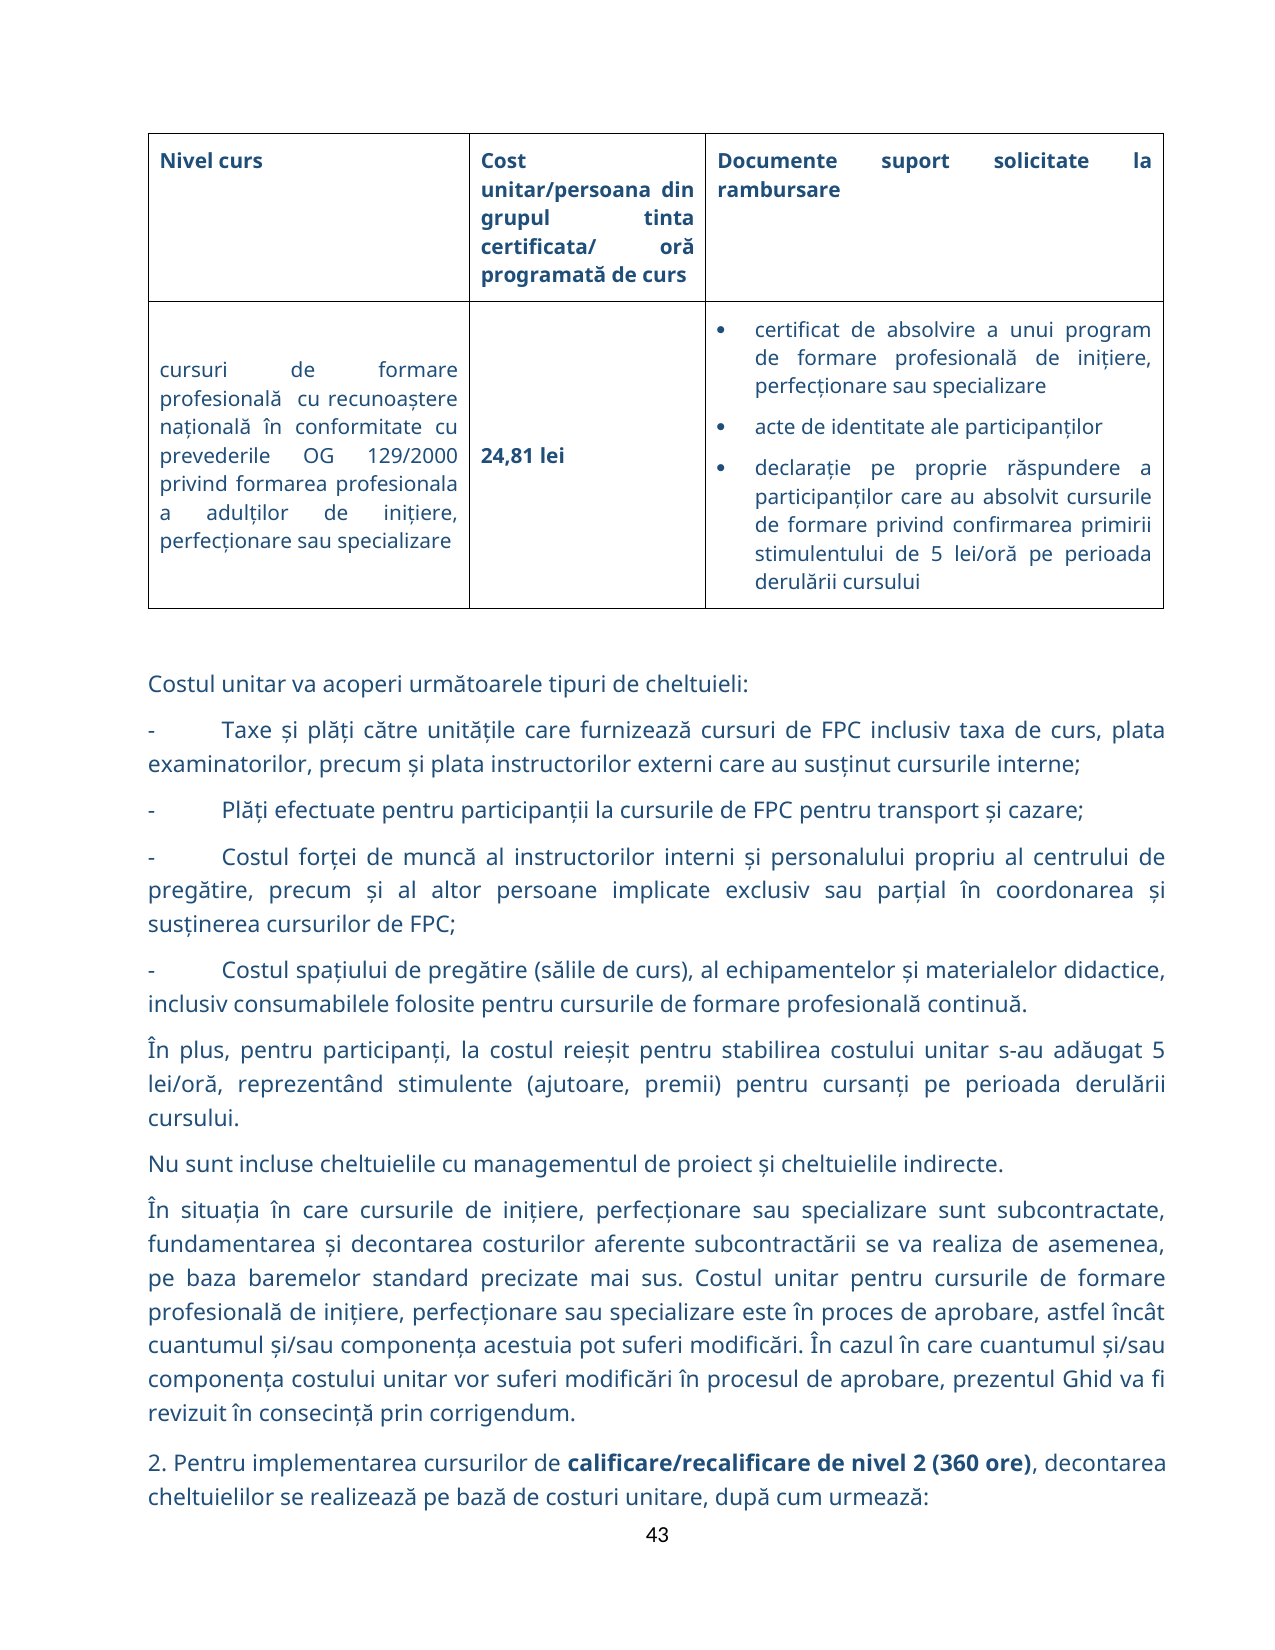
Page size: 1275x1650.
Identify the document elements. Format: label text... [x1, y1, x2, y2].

table_cell 24,81 lei [470, 302, 705, 608]
table_header Cost unitar/persoana din grupul tinta certificata/ oră programată de curs [470, 134, 705, 301]
table_header Documente suport solicitate la rambursare [706, 134, 1163, 301]
table_cell cursuri de formare profesională cu recunoaștere națională în conformitate cu prevederile OG 129/2000 privind formarea profesionala a adulților de inițiere, perfecționare sau specializare [149, 302, 469, 608]
text Costul unitar va acoperi următoarele tipuri de cheltuieli: [148, 668, 1167, 699]
table_header Nivel curs [149, 134, 469, 301]
text 2. Pentru implementarea cursurilor de calificare/recalificare de nivel 2 (360 ore), decontarea cheltuielilor se realizează pe bază de costuri unitare, după cum urmează: [148, 1447, 1167, 1512]
text În plus, pentru participanți, la costul reieșit pentru stabilirea costului unitar s-au adăugat 5 lei/oră, reprezentând stimulente (ajutoare, premii) pentru cursanți pe perioada derulării cursului. [148, 1034, 1167, 1133]
table_cell certificat de absolvire a unui program de formare profesională de inițiere, perfecționare sau specializare acte de identitate ale participanților declarație pe proprie răspundere a participanților care au absolvit cursurile de formare privind confirmarea primirii stimulentului de 5 lei/oră pe perioada derulării cursului [706, 302, 1163, 608]
text În situația în care cursurile de inițiere, perfecționare sau specializare sunt subcontractate, fundamentarea și decontarea costurilor aferente subcontractării se va realiza de asemenea, pe baza baremelor standard precizate mai sus. Costul unitar pentru cursurile de formare profesională de inițiere, perfecționare sau specializare este în proces de aprobare, astfel încât cuantumul și/sau componența acestuia pot suferi modificări. În cazul în care cuantumul și/sau componența costului unitar vor suferi modificări în procesul de aprobare, prezentul Ghid va fi revizuit în consecință prin corrigendum. [148, 1194, 1167, 1428]
text - Costul forței de muncă al instructorilor interni și personalului propriu al centrului de pregătire, precum și al altor persoane implicate exclusiv sau parțial în coordonarea și susținerea cursurilor de FPC; [148, 840, 1167, 939]
text - Plăți efectuate pentru participanții la cursurile de FPC pentru transport și cazare; [148, 794, 1167, 825]
text Nu sunt incluse cheltuielile cu managementul de proiect și cheltuielile indirecte. [148, 1148, 1167, 1179]
text - Taxe și plăți către unitățile care furnizează cursuri de FPC inclusiv taxa de curs, plata examinatorilor, precum și plata instructorilor externi care au susținut cursurile interne; [148, 714, 1167, 779]
text - Costul spațiului de pregătire (sălile de curs), al echipamentelor și materialelor didactice, inclusiv consumabilele folosite pentru cursurile de formare profesională continuă. [148, 954, 1167, 1019]
